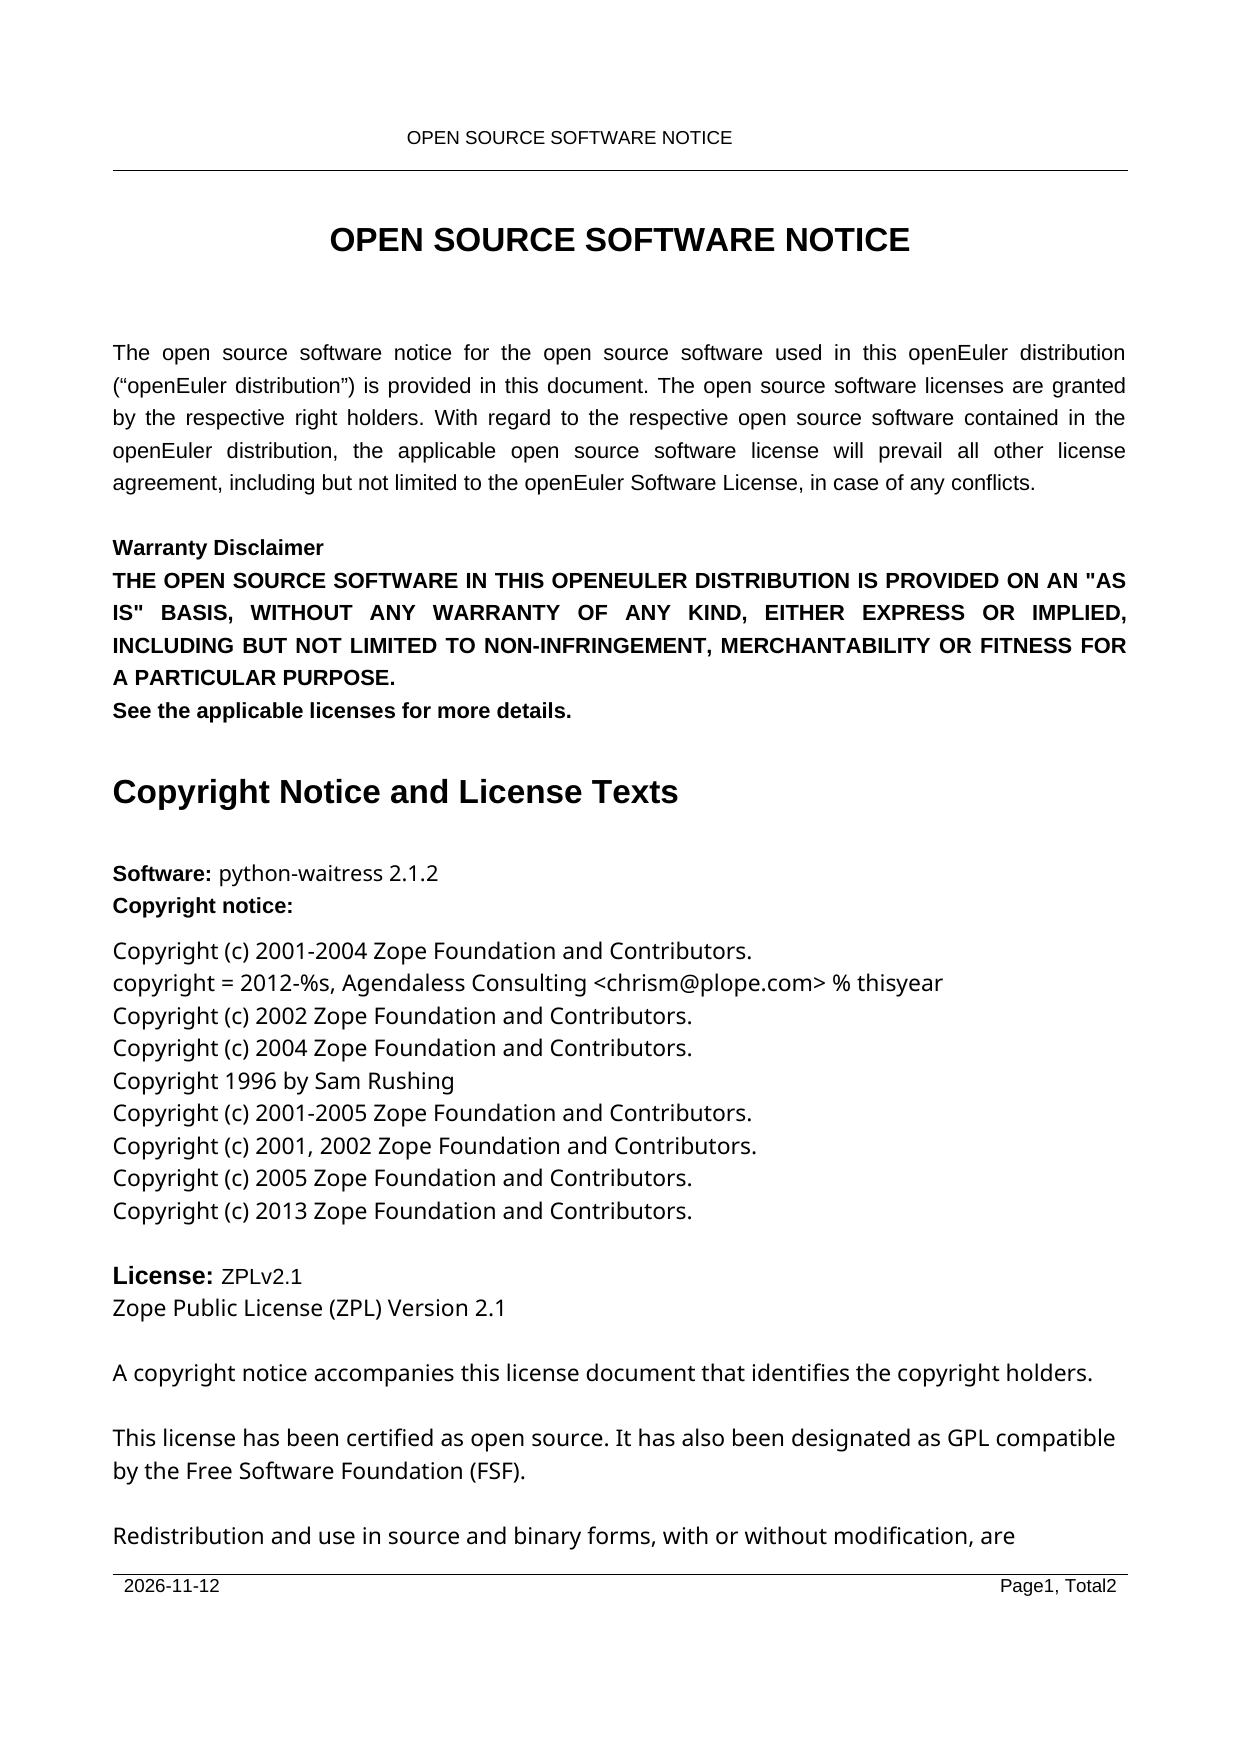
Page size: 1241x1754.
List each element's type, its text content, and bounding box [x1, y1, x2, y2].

text Copyright Notice and License Texts [112, 759, 1128, 824]
text THE OPEN SOURCE SOFTWARE IN THIS OPENEULER DISTRIBUTION IS PROVIDED ON AN "AS IS" BASIS, WITHOUT ANY WARRANTY OF ANY KIND, EITHER EXPRESS OR IMPLIED, INCLUDING BUT NOT LIMITED TO NON-INFRINGEMENT, MERCHANTABILITY OR FITNESS FOR A PARTICULAR PURPOSE. See the applicable licenses for more details. [112, 564, 1128, 726]
text License: ZPLv2.1 [112, 1259, 1128, 1291]
text This license has been certified as open source. It has also been designated as GPL compatible by the Free Software Foundation (FSF). [112, 1421, 1128, 1486]
text A copyright notice accompanies this license document that identifies the copyright holders. [112, 1356, 1128, 1389]
text Copyright (c) 2001-2004 Zope Foundation and Contributors. copyright = 2012-%s, Agendaless Consulting <chrism@plope.com> % thisyear Copyright (c) 2002 Zope Foundation and Contributors. Copyright (c) 2004 Zope Foundation and Contributors. Copyright 1996 by Sam Rushing Copyright (c) 2001-2005 Zope Foundation and Contributors. Copyright (c) 2001, 2002 Zope Foundation and Contributors. Copyright (c) 2005 Zope Foundation and Contributors. Copyright (c) 2013 Zope Foundation and Contributors. [112, 934, 1128, 1259]
text The open source software notice for the open source software used in this openEuler distribution (“openEuler distribution”) is provided in this document. The open source software licenses are granted by the respective right holders. With regard to the respective open source software contained in the openEuler distribution, the applicable open source software license will prevail all other license agreement, including but not limited to the openEuler Software License, in case of any conflicts. [112, 336, 1128, 499]
text Warranty Disclaimer [112, 531, 1128, 564]
text OPEN SOURCE SOFTWARE NOTICE [112, 206, 1128, 271]
title Software: python-waitress 2.1.2 [112, 856, 1128, 889]
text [112, 1519, 1128, 1551]
text Zope Public License (ZPL) Version 2.1 [112, 1291, 1128, 1324]
text Copyright notice: [112, 889, 1128, 921]
